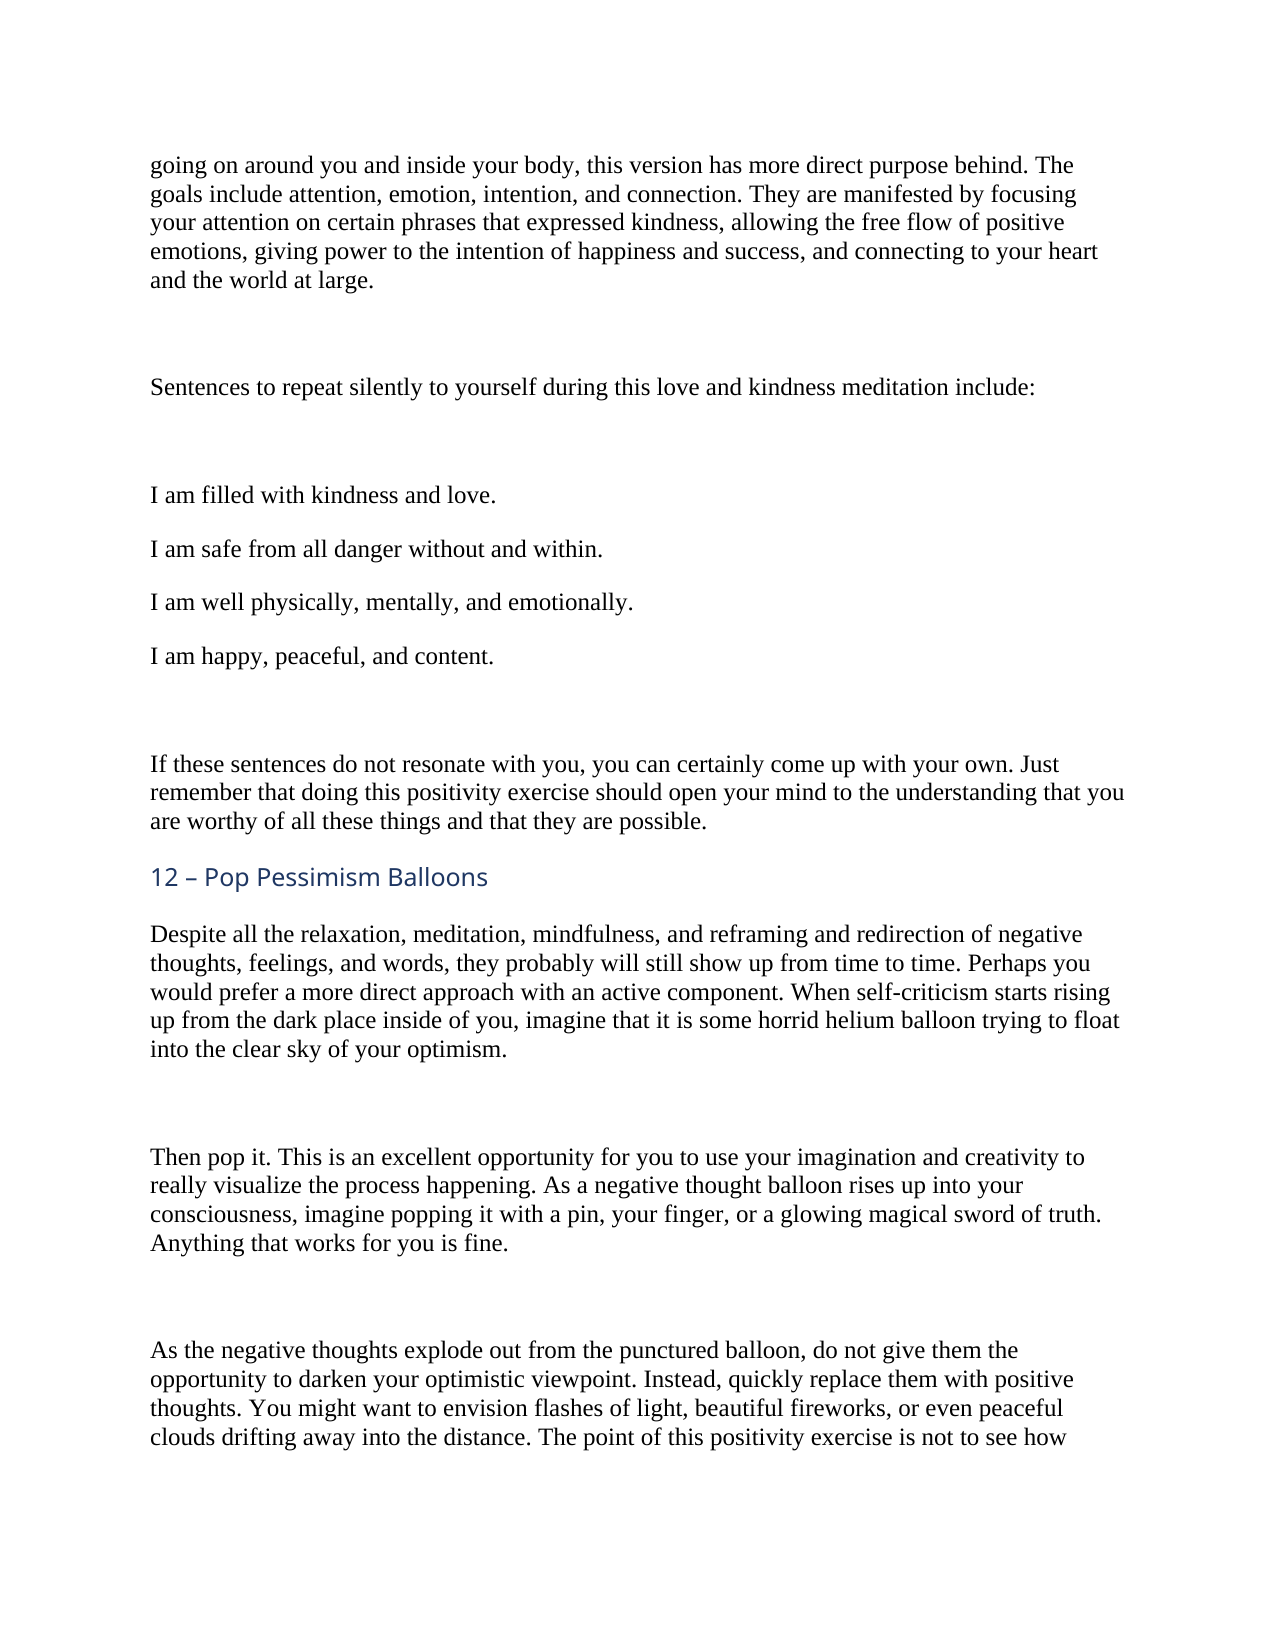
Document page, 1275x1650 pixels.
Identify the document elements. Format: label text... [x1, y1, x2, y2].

text I am filled with kindness and love. [150, 480, 1125, 509]
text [150, 1335, 1125, 1450]
text If these sentences do not resonate with you, you can certainly come up with your own. Just remember that doing this positivity exercise should open your mind to the understanding that you are worthy of all these things and that they are possible. [150, 749, 1125, 835]
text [150, 150, 1125, 294]
subtitle 12 – Pop Pessimism Balloons [150, 860, 1125, 894]
text Sentences to repeat silently to yourself during this love and kindness meditation include: [150, 372, 1125, 401]
text I am safe from all danger without and within. [150, 534, 1125, 562]
text I am well physically, mentally, and emotionally. [150, 587, 1125, 616]
text Then pop it. This is an excellent opportunity for you to use your imagination and creativity to really visualize the process happening. As a negative thought balloon rises up into your consciousness, imagine popping it with a pin, your finger, or a glowing magical sword of truth. Anything that works for you is fine. [150, 1142, 1125, 1257]
text Despite all the relaxation, meditation, mindfulness, and reframing and redirection of negative thoughts, feelings, and words, they probably will still show up from time to time. Perhaps you would prefer a more direct approach with an active component. When self-criticism starts rising up from the dark place inside of you, imagine that it is some horrid helium balloon trying to float into the clear sky of your optimism. [150, 919, 1125, 1063]
text I am happy, peaceful, and content. [150, 641, 1125, 670]
